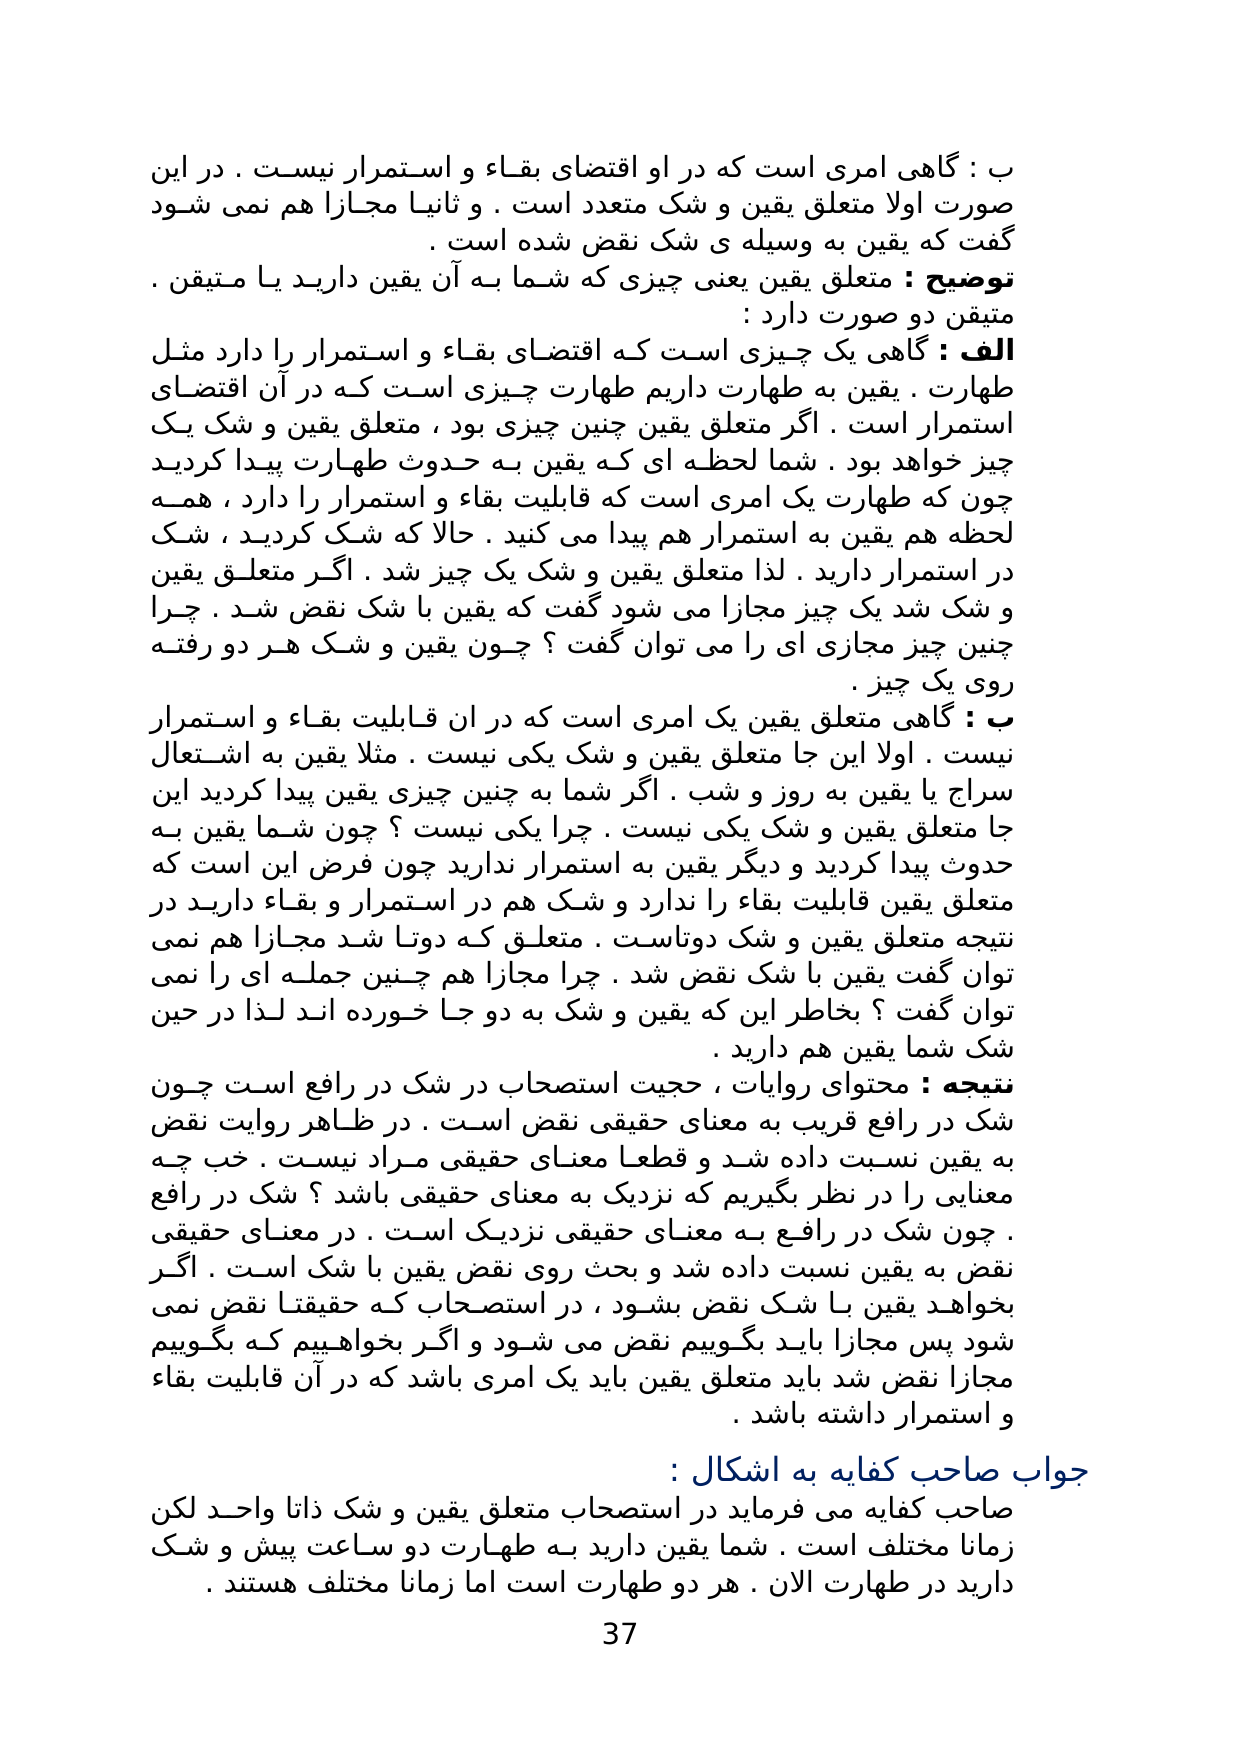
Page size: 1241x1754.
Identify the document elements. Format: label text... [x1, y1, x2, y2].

list نتیجه : محتوای روایات ، حجیت استصحاب در شک در رافع است چون شک در رافع قریب به معنای حقیقی نقض است . در ظاهر روایت نقض به یقین نسبت داده شد و قطعا معنای حقیقی مراد نیست . خب چه معنایی را در نظر بگیریم که نزدیک به معنای حقیقی باشد ؟ شک در رافع . چون شک در رافع به معنای حقیقی نزدیک است . در معنای حقیقی نقض به یقین نسبت داده شد و بحث روی نقض یقین با شک است . اگر بخواهد یقین با شک نقض بشود ، در استصحاب که حقیقتا نقض نمی شود پس مجازا باید بگوییم نقض می شود و اگر بخواهییم که بگوییم مجازا نقض شد باید متعلق یقین باید یک امری باشد که در آن قابلیت بقاء و استمرار داشته باشد . [150, 1067, 1015, 1431]
list ب : گاهی متعلق یقین یک امری است که در ان قابلیت بقاء و استمرار نیست . اولا این جا متعلق یقین و شک یکی نیست . مثلا یقین به اشتعال سراج یا یقین به روز و شب . اگر شما به چنین چیزی یقین پیدا کردید این جا متعلق یقین و شک یکی نیست . چرا یکی نیست ؟ چون شما یقین به حدوث پیدا کردید و دیگر یقین به استمرار ندارید چون فرض این است که متعلق یقین قابلیت بقاء را ندارد و شک هم در استمرار و بقاء دارید در نتیجه متعلق یقین و شک دوتاست . متعلق که دوتا شد مجازا هم نمی توان گفت یقین با شک نقض شد . چرا مجازا هم چنین جمله ای را نمی توان گفت ؟ بخاطر این که یقین و شک به دو جا خورده اند لذا در حین شک شما یقین هم دارید . [150, 700, 1015, 1064]
list صاحب کفایه می فرماید در استصحاب متعلق یقین و شک ذاتا واحد لکن زمانا مختلف است . شما یقین دارید به طهارت دو ساعت پیش و شک دارید در طهارت الان . هر دو طهارت است اما زمانا مختلف هستند . [150, 1492, 1015, 1599]
list الف : گاهی یک چیزی است که اقتضای بقاء و استمرار را دارد مثل طهارت . یقین به طهارت داریم طهارت چیزی است که در آن اقتضای استمرار است . اگر متعلق یقین چنین چیزی بود ، متعلق یقین و شک یک چیز خواهد بود . شما لحظه ای که یقین به حدوث طهارت پیدا کردید چون که طهارت یک امری است که قابلیت بقاء و استمرار را دارد ، همه لحظه هم یقین به استمرار هم پیدا می کنید . حالا که شک کردید ، شک در استمرار دارید . لذا متعلق یقین و شک یک چیز شد . اگر متعلق یقین و شک شد یک چیز مجازا می شود گفت که یقین با شک نقض شد . چرا چنین چیز مجازی ای را می توان گفت ؟ چون یقین و شک هر دو رفته روی یک چیز . [150, 333, 1015, 697]
list ب : گاهی امری است که در او اقتضای بقاء و استمرار نیست . در این صورت اولا متعلق یقین و شک متعدد است . و ثانیا مجازا هم نمی شود گفت که یقین به وسیله ی شک نقض شده است . [150, 150, 1015, 257]
subtitle جواب صاحب کفایه به اشکال : [150, 1450, 1090, 1489]
list توضیح : متعلق یقین یعنی چیزی که شما به آن یقین دارید یا متیقن . متیقن دو صورت دارد : [150, 260, 1015, 331]
